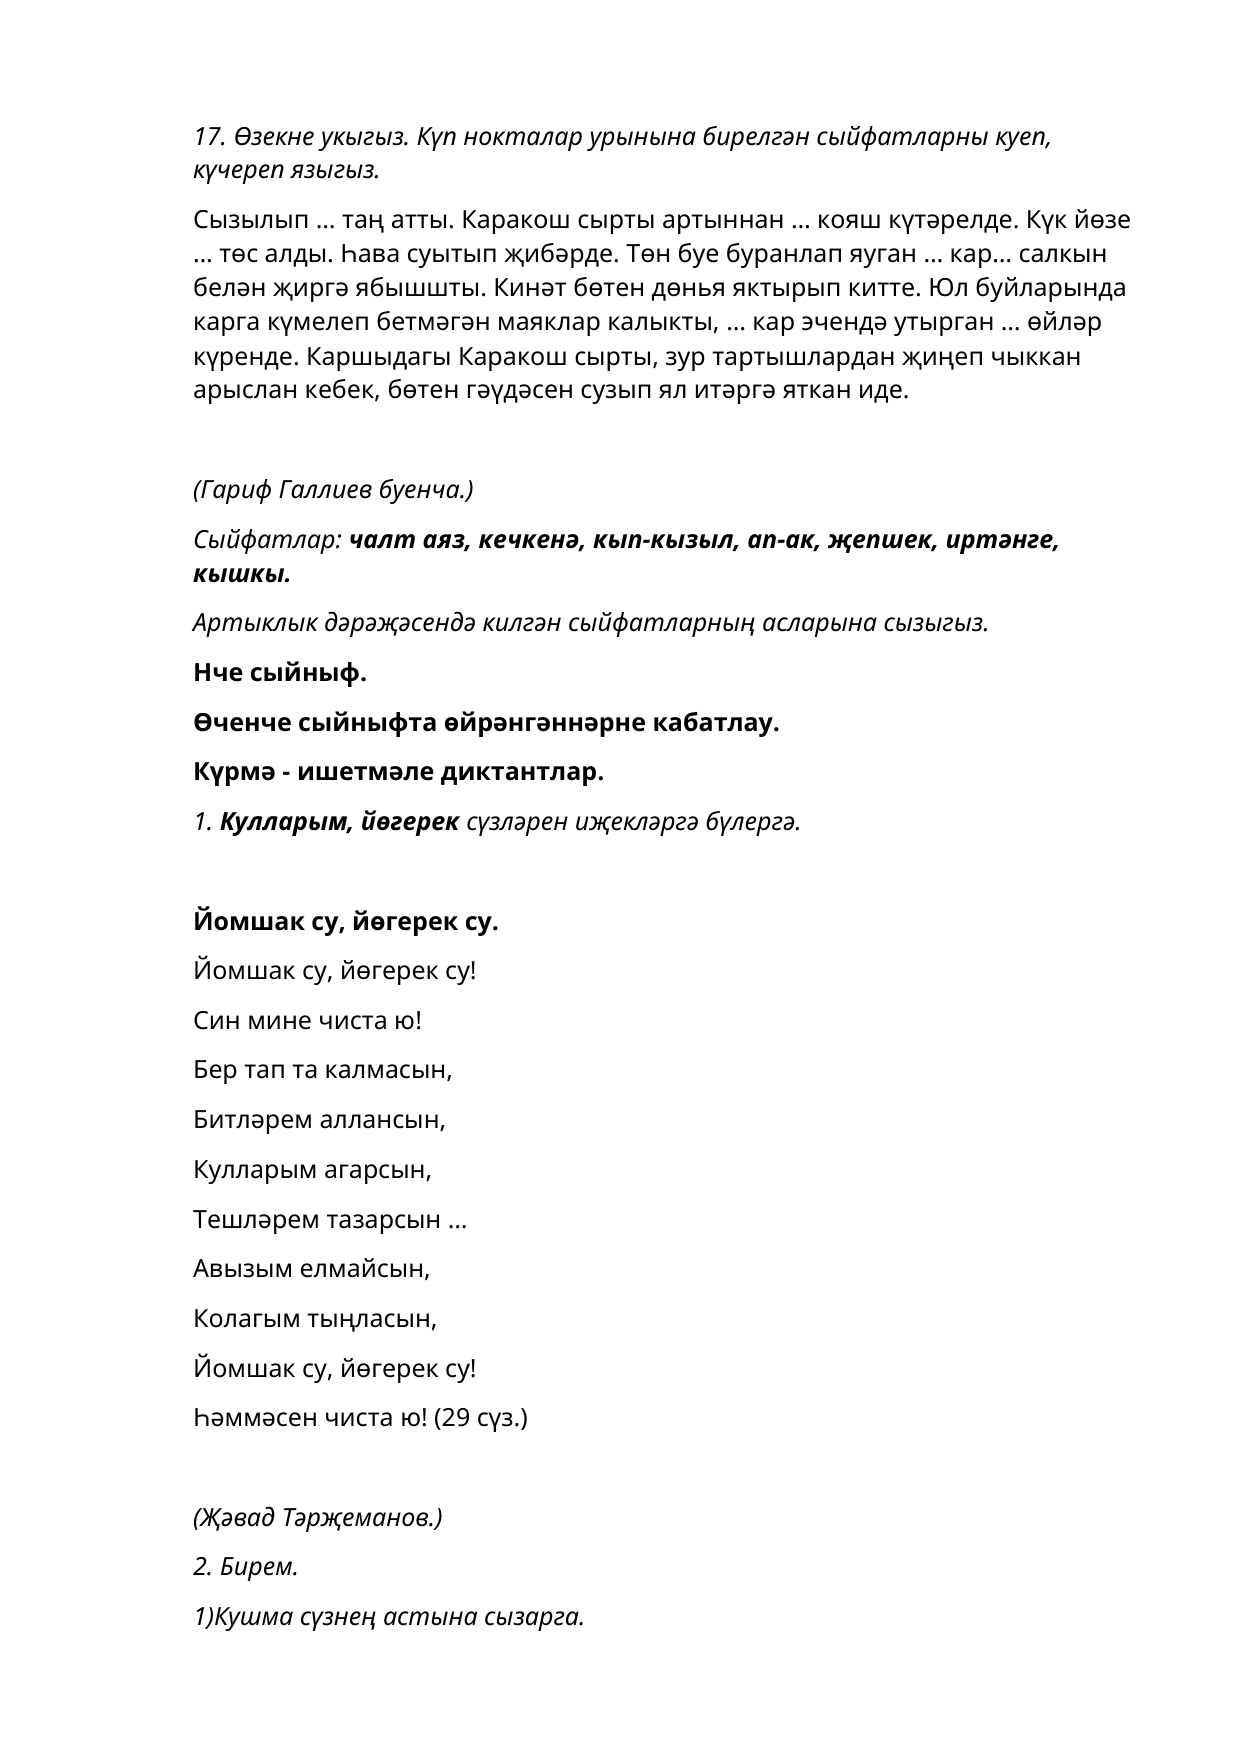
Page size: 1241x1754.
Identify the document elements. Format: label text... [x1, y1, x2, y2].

text Һәммәсен чиста ю! (29 сүз.) [193, 1400, 1136, 1434]
text Йомшак су, йөгерек су! [193, 1350, 1136, 1384]
text Өченче сыйныфта өйрәнгәннәрне кабатлау. [193, 704, 1136, 738]
text Син мине чиста ю! [193, 1002, 1136, 1037]
text Йомшак су, йөгерек су. [193, 903, 1136, 937]
text 1)Кушма сүзнең астына сызарга. [193, 1599, 1136, 1633]
text 17. Өзекне укыгыз. Күп нокталар урынына бирелгән сыйфатларны куеп, күчереп языгыз. [193, 118, 1136, 186]
text Артыклык дәрәҗәсендә килгән сыйфатларның асларына сызыгыз. [193, 605, 1136, 639]
text Сызылып … таң атты. Каракош сырты артыннан … кояш күтәрелде. Күк йөзе … төс алды. Һава суытып җибәрде. Төн буе буранлап яуган … кар… салкын белән җиргә ябышшты. Кинәт бөтен дөнья яктырып китте. Юл буйларында карга күмелеп бетмәгән маяклар калыкты, … кар эчендә утырган … өйләр күренде. Каршыдагы Каракош сырты, зур тартышлардан җиңеп чыккан арыслан кебек, бөтен гәүдәсен сузып ял итәргә яткан иде. [193, 202, 1136, 406]
text Кулларым агарсын, [193, 1152, 1136, 1186]
text Тешләрем тазарсын … [193, 1201, 1136, 1235]
text Сыйфатлар: чалт аяз, кечкенә, кып-кызыл, ап-ак, җепшек, иртәнге, кышкы. [193, 521, 1136, 589]
text Бер тап та калмасын, [193, 1052, 1136, 1086]
text Нче сыйныф. [193, 655, 1136, 689]
text 1. Кулларым, йөгерек сүзләрен иҗекләргә бүлергә. [193, 804, 1136, 838]
text 2. Бирем. [193, 1549, 1136, 1583]
text (Җәвад Тәрҗеманов.) [193, 1499, 1136, 1533]
text Йомшак су, йөгерек су! [193, 953, 1136, 987]
text Күрмә - ишетмәле диктантлар. [193, 754, 1136, 788]
text Битләрем аллансын, [193, 1102, 1136, 1136]
text (Гариф Галлиев буенча.) [193, 472, 1136, 506]
text Авызым елмайсын, [193, 1251, 1136, 1285]
text Колагым тыңласын, [193, 1301, 1136, 1335]
